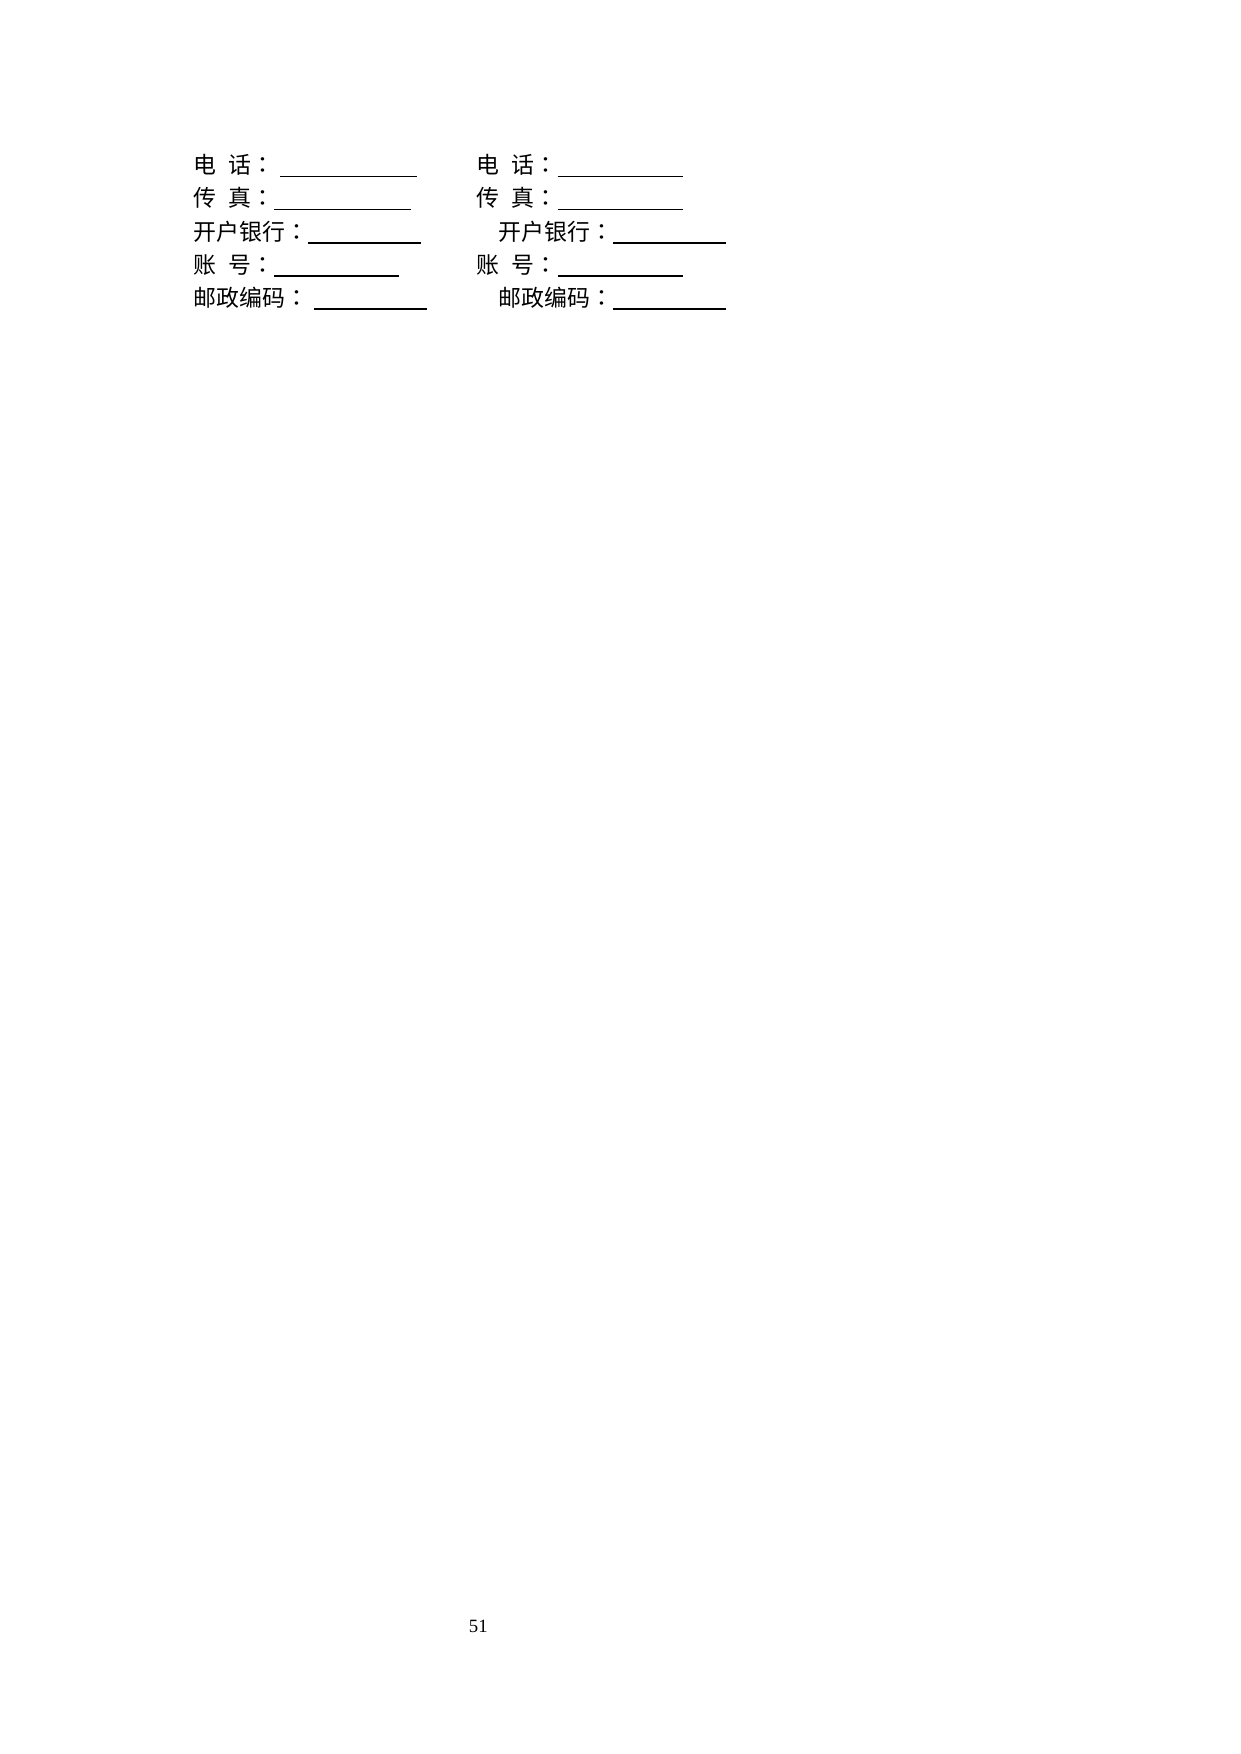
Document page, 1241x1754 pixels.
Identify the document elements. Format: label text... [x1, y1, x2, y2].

text 邮政编码： 邮政编码： [148, 281, 1090, 314]
text 电 话： 电 话： [148, 148, 1090, 181]
text 传 真： 传 真： [148, 181, 1090, 214]
text 开户银行： 开户银行： [148, 214, 1090, 248]
text 账 号： 账 号： [148, 248, 1090, 281]
